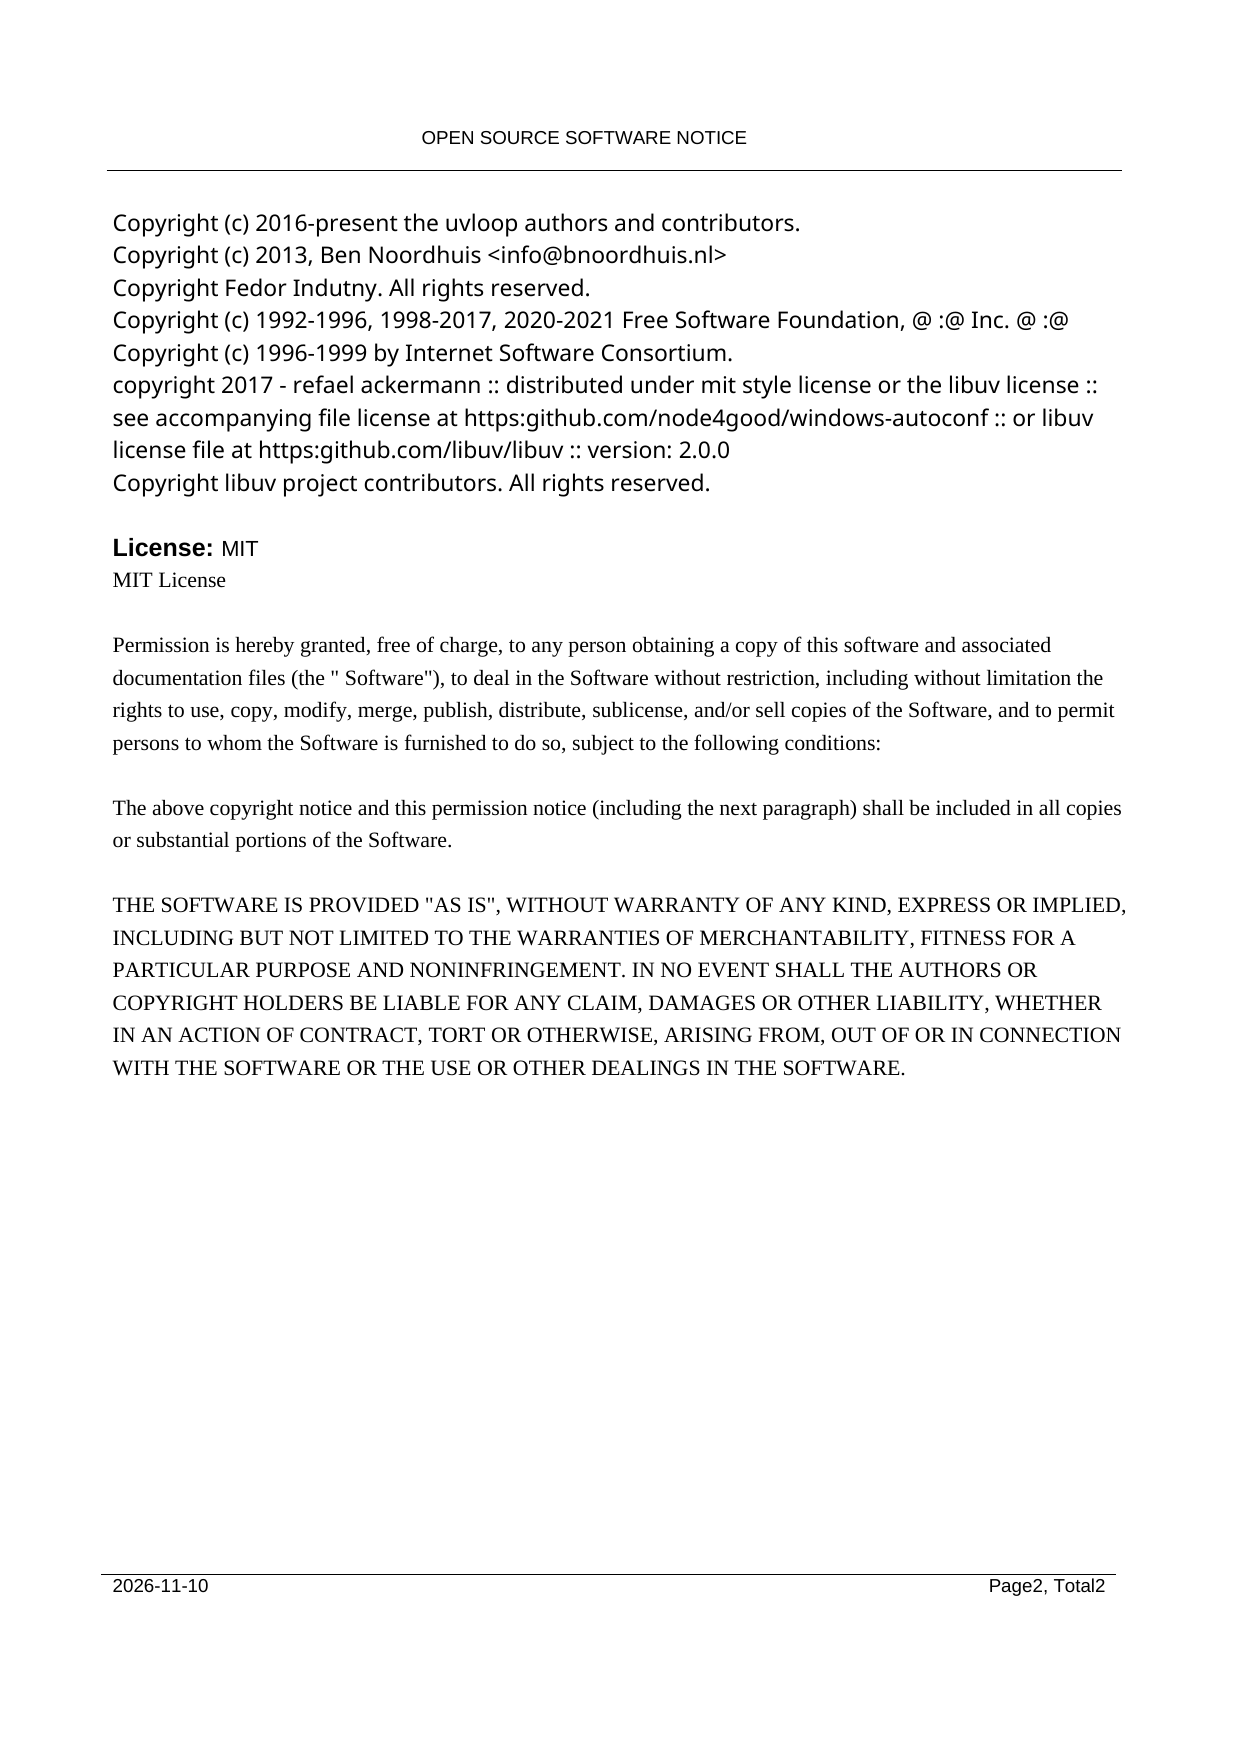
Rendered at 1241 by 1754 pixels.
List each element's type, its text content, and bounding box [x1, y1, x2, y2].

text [112, 206, 1128, 531]
text MIT License Permission is hereby granted, free of charge, to any person obtaining a copy of this software and associated documentation files (the " Software"), to deal in the Software without restriction, including without limitation the rights to use, copy, modify, merge, publish, distribute, sublicense, and/or sell copies of the Software, and to permit persons to whom the Software is furnished to do so, subject to the following conditions: The above copyright notice and this permission notice (including the next paragraph) shall be included in all copies or substantial portions of the Software. THE SOFTWARE IS PROVIDED "AS IS", WITHOUT WARRANTY OF ANY KIND, EXPRESS OR IMPLIED, INCLUDING BUT NOT LIMITED TO THE WARRANTIES OF MERCHANTABILITY, FITNESS FOR A PARTICULAR PURPOSE AND NONINFRINGEMENT. IN NO EVENT SHALL THE AUTHORS OR COPYRIGHT HOLDERS BE LIABLE FOR ANY CLAIM, DAMAGES OR OTHER LIABILITY, WHETHER IN AN ACTION OF CONTRACT, TORT OR OTHERWISE, ARISING FROM, OUT OF OR IN CONNECTION WITH THE SOFTWARE OR THE USE OR OTHER DEALINGS IN THE SOFTWARE. [112, 564, 1128, 1116]
text License: MIT [112, 531, 1128, 564]
